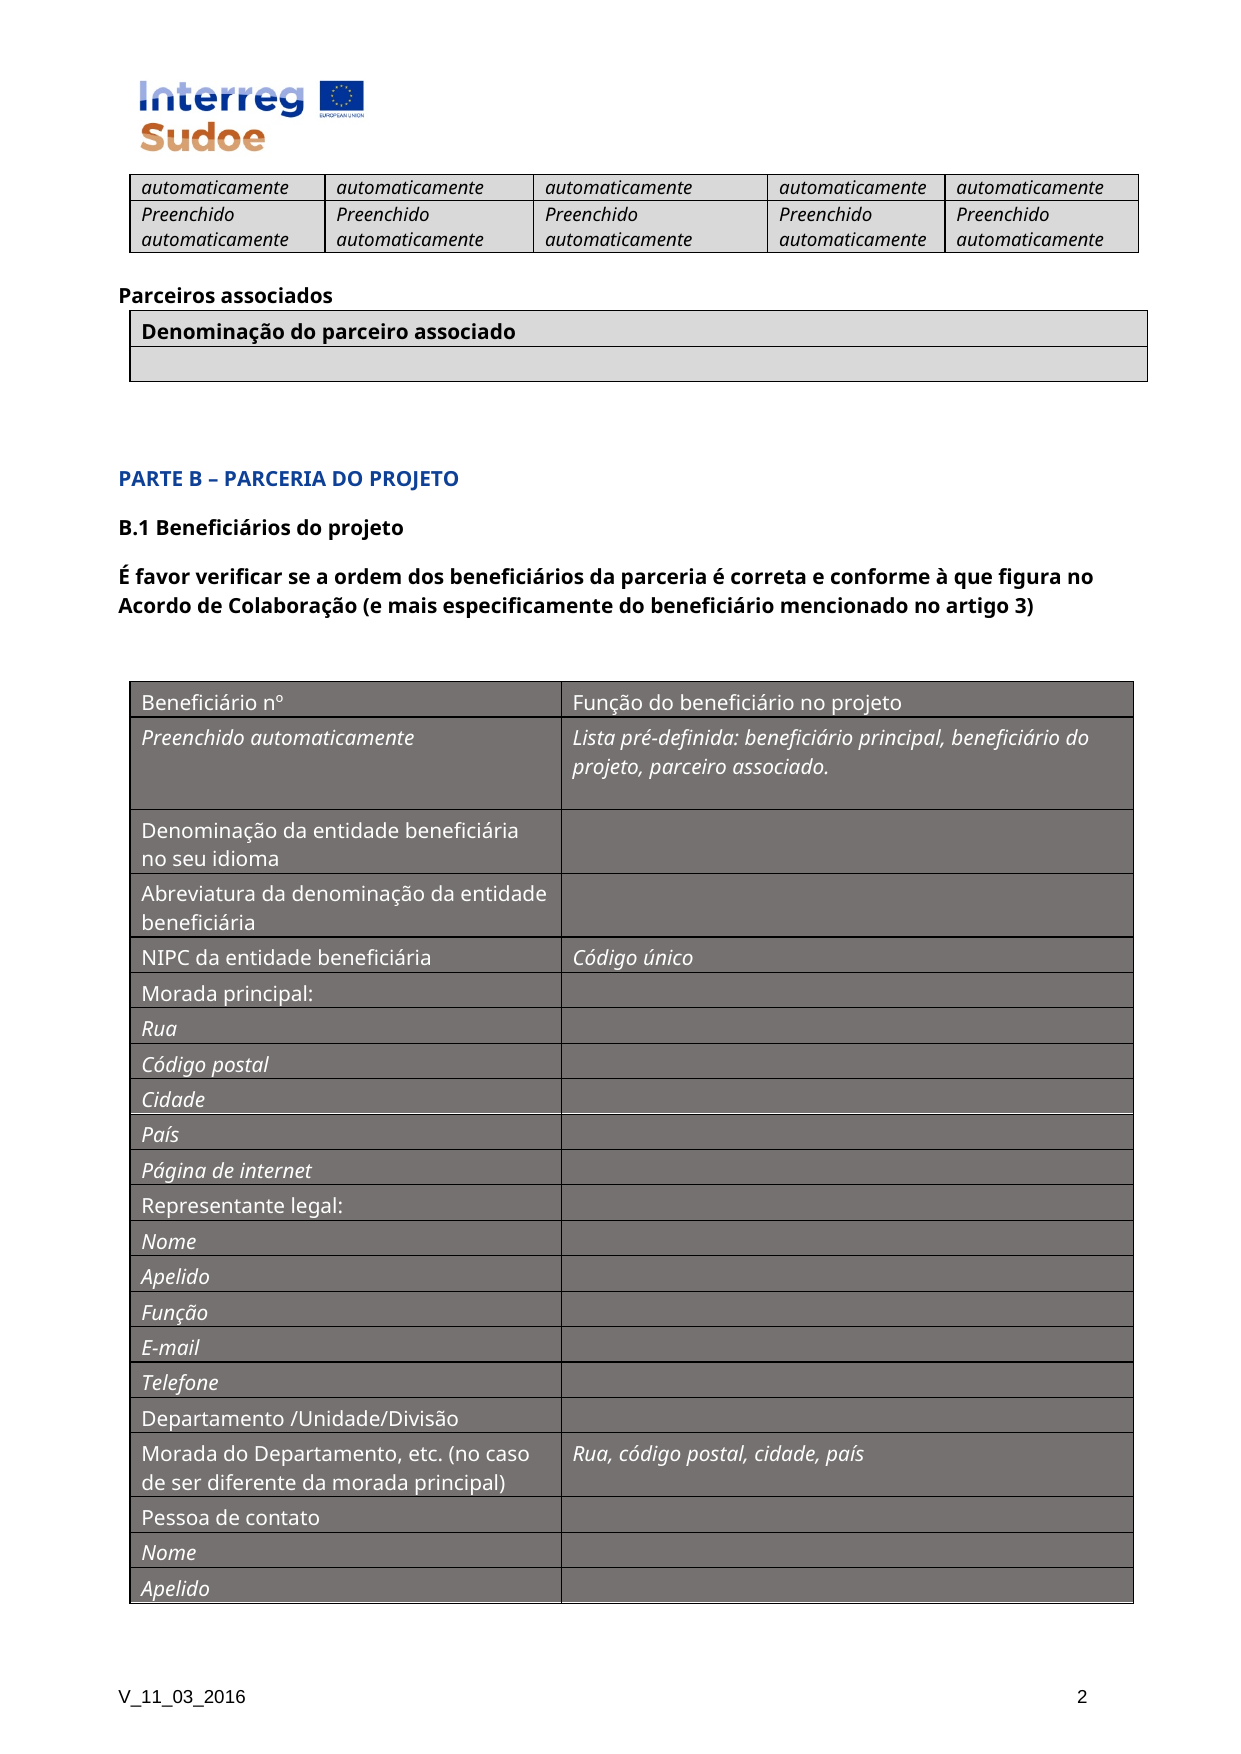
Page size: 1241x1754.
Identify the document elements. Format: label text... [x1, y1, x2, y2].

table_cell [562, 973, 1133, 1007]
table_cell Preenchido automaticamente [768, 175, 944, 200]
picture [118, 59, 385, 174]
table_cell [562, 1327, 1133, 1361]
table_cell [562, 1292, 1133, 1326]
table_cell [562, 1568, 1133, 1602]
table_cell Morada principal: [131, 973, 561, 1007]
table_cell Função [131, 1292, 561, 1326]
text Parceiros associados [118, 282, 1122, 310]
table_header Denominação do parceiro associado [131, 311, 1147, 346]
table_cell [562, 1079, 1133, 1113]
table_cell Abreviatura da denominação da entidade beneficiária [131, 874, 561, 936]
table_cell Preenchido automaticamente [326, 201, 533, 252]
table_cell Denominação da entidade beneficiária no seu idioma [131, 810, 561, 873]
table_cell [562, 1115, 1133, 1149]
table_cell Lista pré-definida: beneficiário principal, beneficiário do projeto, parceiro associado. [562, 718, 1133, 809]
table_cell Código único [562, 938, 1133, 972]
table_cell NIPC da entidade beneficiária [131, 938, 561, 972]
table_cell [562, 1363, 1133, 1397]
table_cell Preenchido automaticamente [946, 201, 1138, 252]
table_cell Preenchido automaticamente [326, 175, 533, 200]
table_cell País [131, 1115, 561, 1149]
table_cell [562, 1221, 1133, 1255]
text B.1 Beneficiários do projeto [118, 513, 1122, 542]
table_cell Preenchido automaticamente [768, 201, 944, 252]
table_cell Preenchido automaticamente [534, 175, 767, 200]
table_cell Preenchido automaticamente [131, 175, 324, 200]
table_cell Nome [131, 1221, 561, 1255]
text É favor verificar se a ordem dos beneficiários da parceria é correta e conforme à que figura no Acordo de Colaboração (e mais especificamente do beneficiário mencionado no artigo 3) [118, 562, 1122, 619]
table_header Função do beneficiário no projeto [562, 682, 1133, 716]
table_cell Rua, código postal, cidade, país [562, 1433, 1133, 1496]
table_cell [131, 347, 1147, 381]
table_cell Nome [131, 1533, 561, 1567]
table_cell Apelido [131, 1568, 561, 1602]
table_cell Telefone [131, 1363, 561, 1397]
table_cell Rua [131, 1008, 561, 1043]
table_cell Preenchido automaticamente [946, 175, 1138, 200]
table_cell E-mail [131, 1327, 561, 1361]
table_cell [562, 1185, 1133, 1220]
table_cell [562, 1150, 1133, 1184]
table_cell Preenchido automaticamente [131, 201, 324, 252]
table_header Beneficiário nº [131, 682, 561, 716]
table_cell Página de internet [131, 1150, 561, 1184]
table_cell [562, 874, 1133, 936]
text PARTE B – PARCERIA DO PROJETO [118, 464, 1122, 492]
table_cell [562, 1398, 1133, 1432]
table_cell [562, 1044, 1133, 1078]
table_cell Pessoa de contato [131, 1497, 561, 1532]
table_cell Representante legal: [131, 1185, 561, 1220]
table_cell Morada do Departamento, etc. (no caso de ser diferente da morada principal) [131, 1433, 561, 1496]
table_cell Preenchido automaticamente [131, 718, 561, 809]
table_cell [562, 1533, 1133, 1567]
table_cell Cidade [131, 1079, 561, 1113]
table_cell Departamento /Unidade/Divisão [131, 1398, 561, 1432]
table_cell Apelido [131, 1256, 561, 1291]
table_cell [562, 1497, 1133, 1532]
table_cell [562, 1008, 1133, 1043]
table_cell Preenchido automaticamente [534, 201, 767, 252]
table_cell Código postal [131, 1044, 561, 1078]
table_cell [562, 1256, 1133, 1291]
table_cell [562, 810, 1133, 873]
